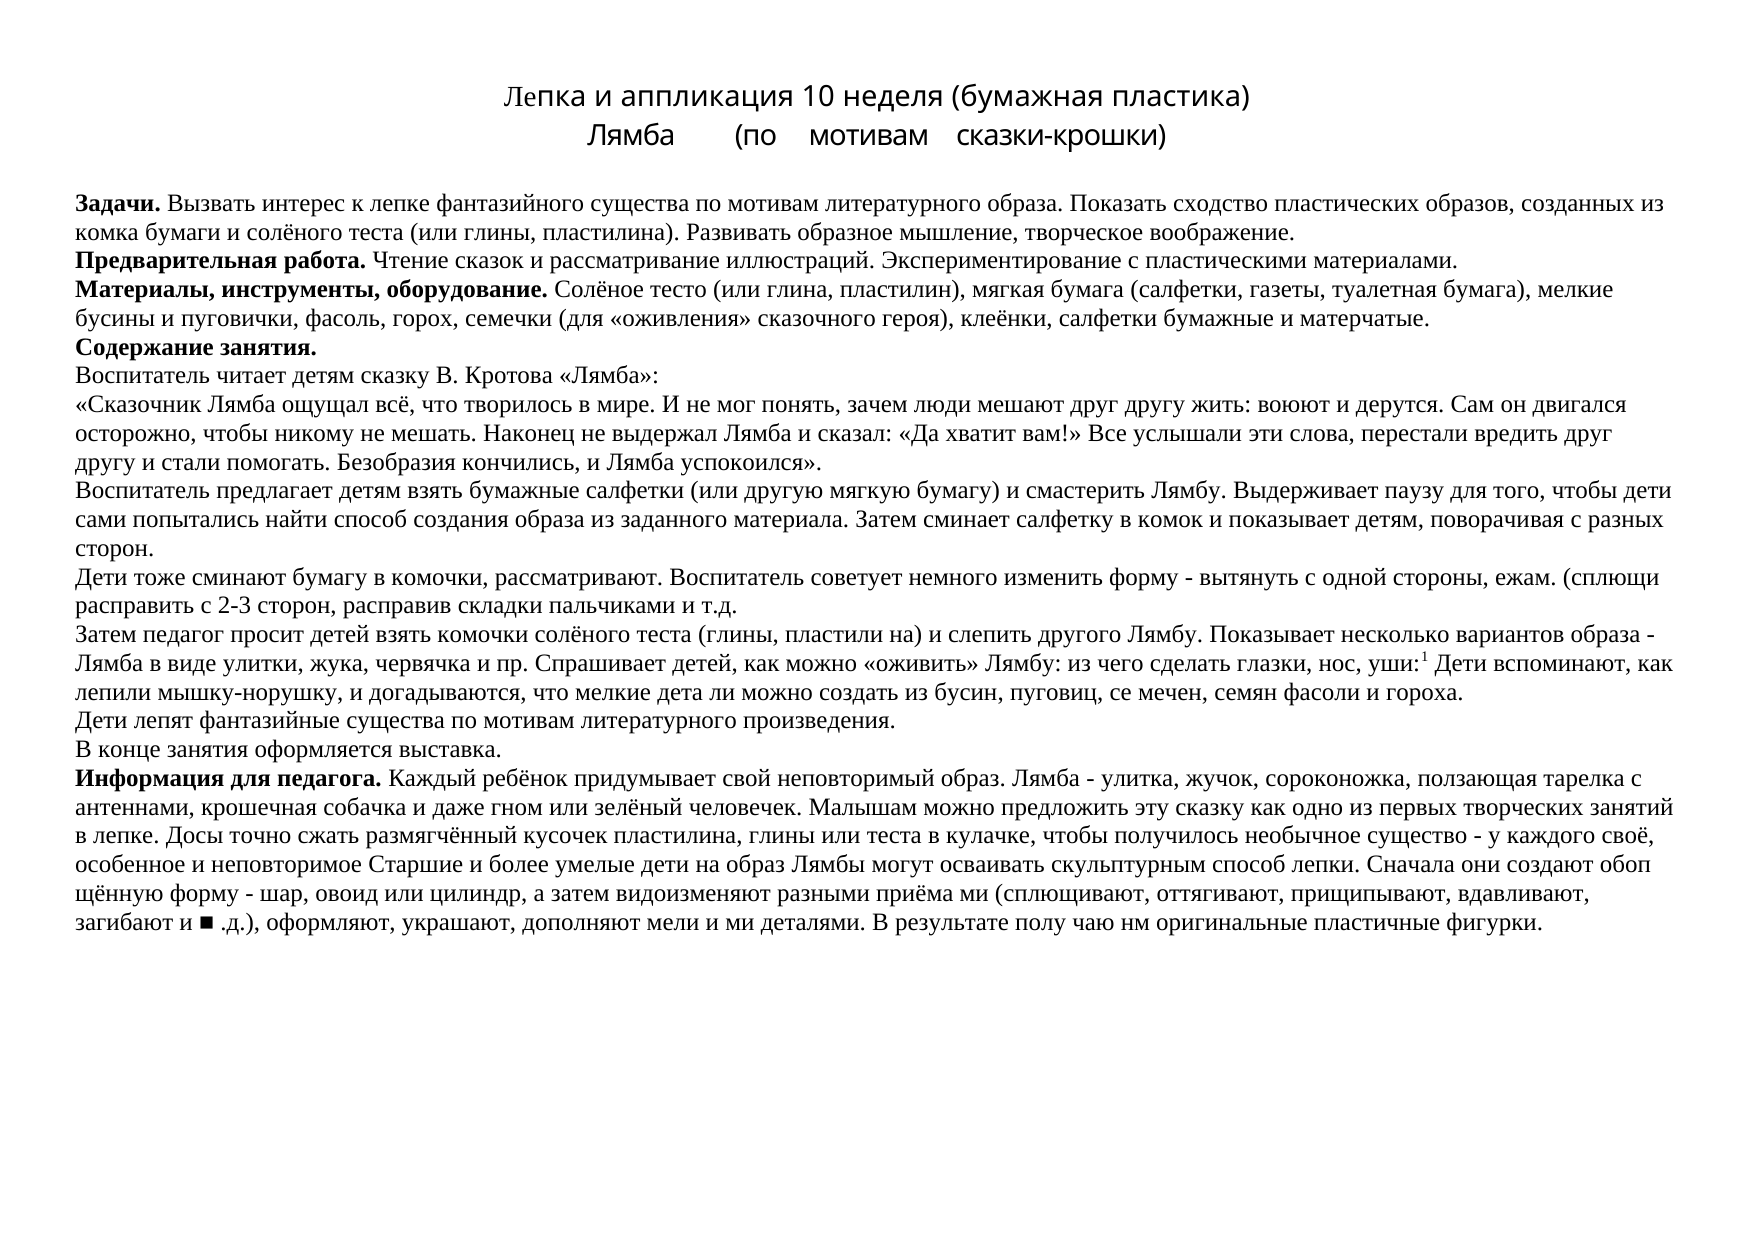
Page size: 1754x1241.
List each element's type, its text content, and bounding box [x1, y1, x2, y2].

text Воспитатель предлагает детям взять бумажные салфетки (или другую мягкую бумагу) и смастерить Лямбу. Выдерживает паузу для того, чтобы дети сами попытались найти способ создания образа из заданного материала. Затем сминает салфетку в комок и показывает детям, поворачивая с разных сторон. [75, 475, 1679, 562]
text Дети лепят фантазийные существа по мотивам литературного произведения. [75, 705, 1679, 734]
text Задачи. Вызвать интерес к лепке фантазийного существа по мотивам литературного образа. Показать сходство пластических образов, созданных из комка бумаги и солёного теста (или глины, пластилина). Развивать образное мышление, творческое воображение. [75, 188, 1679, 245]
text «Сказочник Лямба ощущал всё, что творилось в мире. И не мог понять, зачем люди мешают друг другу жить: воюют и дерутся. Сам он двигался осторожно, чтобы никому не мешать. Наконец не выдержал Лямба и сказал: «Да хватит вам!» Все услышали эти слова, перестали вредить друг другу и стали помогать. Безобразия кончились, и Лямба успокоился». [75, 389, 1679, 475]
text Воспитатель читает детям сказку В. Кротова «Лямба»: [75, 360, 1679, 389]
text Материалы, инструменты, оборудование. Солёное тесто (или глина, пластилин), мягкая бумага (салфетки, газеты, туалетная бумага), мелкие бусины и пуговички, фасоль, горох, семечки (для «оживления» сказочного героя), клеёнки, салфетки бумажные и матерчатые. [75, 274, 1679, 332]
text расправить с 2-3 сторон, расправив складки пальчиками и т.д. [75, 590, 1679, 619]
text Лепка и аппликация 10 неделя (бумажная пластика) [75, 75, 1679, 115]
text Содержание занятия. [75, 332, 1679, 360]
text Дети тоже сминают бумагу в комочки, рассматривают. Воспитатель советует немного изменить форму - вытянуть с одной стороны, ежам. (сплющи [75, 562, 1679, 590]
text Информация для педагога. Каждый ребёнок придумывает свой неповторимый образ. Лямба - улитка, жучок, сороконожка, ползающая тарелка с антеннами, крошечная собачка и даже гном или зелёный человечек. Малышам можно предложить эту сказку как одно из первых творческих занятий в лепке. Досы точно сжать размягчённый кусочек пластилина, глины или теста в кулачке, чтобы получилось необычное существо - у каждого своё, особенное и неповторимое Старшие и более умелые дети на образ Лямбы могут осваивать скульптурным способ лепки. Сначала они создают обоп щённую форму - шар, овоид или цилиндр, а затем видоизменяют разными приёма ми (сплющивают, оттягивают, прищипывают, вдавливают, загибают и ■ .д.), оформляют, украшают, дополняют мели и ми деталями. В результате полу чаю нм оригинальные пластичные фигурки. [75, 763, 1679, 935]
text Лямба (по мотивам сказки-крошки) [75, 115, 1679, 154]
text В конце занятия оформляется выставка. [75, 734, 1679, 763]
text Предварительная работа. Чтение сказок и рассматривание иллюстраций. Экспериментирование с пластическими материалами. [75, 245, 1679, 274]
text Затем педагог просит детей взять комочки солёного теста (глины, пластили на) и слепить другого Лямбу. Показывает несколько вариантов образа - Лямба в виде улитки, жука, червячка и пр. Спрашивает детей, как можно «оживить» Лямбу: из чего сделать глазки, нос, уши:1 Дети вспоминают, как лепили мышку-норушку, и догадываются, что мелкие дета ли можно создать из бусин, пуговиц, се мечен, семян фасоли и гороха. [75, 619, 1679, 705]
